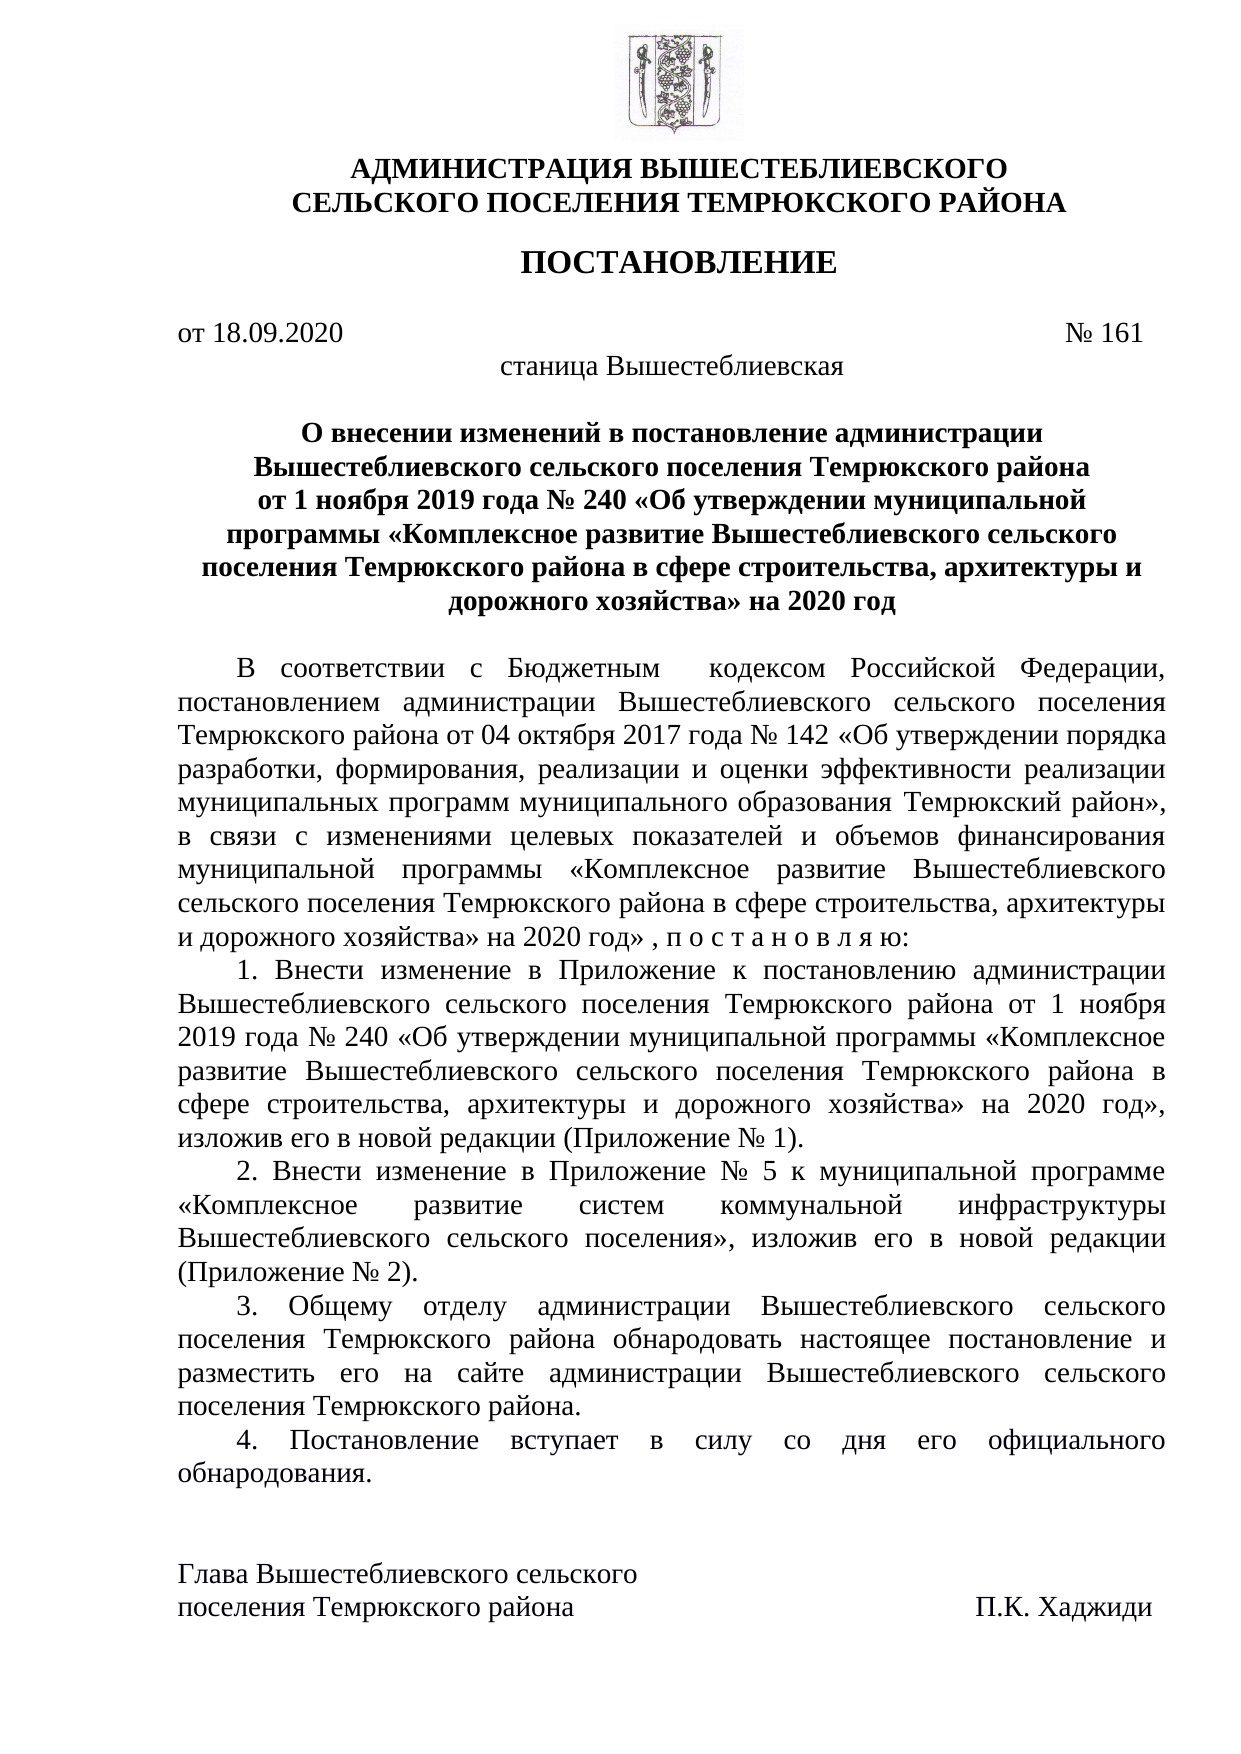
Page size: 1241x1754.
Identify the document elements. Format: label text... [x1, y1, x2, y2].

text Глава Вышестеблиевского сельского [177, 1556, 1167, 1589]
text СЕЛЬСКОГО ПОСЕЛЕНИЯ ТЕМРЮКСКОГО РАЙОНА [177, 185, 1181, 219]
text В соответствии с Бюджетным кодексом Российской Федерации, постановлением администрации Вышестеблиевского сельского поселения Темрюкского района от 04 октября 2017 года № 142 «Об утверждении порядка разработки, формирования, реализации и оценки эффективности реализации муниципальных программ муниципального образования Темрюкский район», в связи с изменениями целевых показателей и объемов финансирования муниципальной программы «Комплексное развитие Вышестеблиевского сельского поселения Темрюкского района в сфере строительства, архитектуры и дорожного хозяйства» на 2020 год» , п о с т а н о в л я ю: [177, 650, 1167, 952]
text 1. Внести изменение в Приложение к постановлению администрации Вышестеблиевского сельского поселения Темрюкского района от 1 ноября 2019 года № 240 «Об утверждении муниципальной программы «Комплексное развитие Вышестеблиевского сельского поселения Темрюкского района в сфере строительства, архитектуры и дорожного хозяйства» на 2020 год», изложив его в новой редакции (Приложение № 1). [177, 952, 1167, 1153]
picture [614, 24, 744, 141]
text от 18.09.2020 № 161 [177, 315, 1167, 348]
text 4. Постановление вступает в силу со дня его официального обнародования. [177, 1422, 1167, 1489]
text О внесении изменений в постановление администрации Вышестеблиевского сельского поселения Темрюкского района от 1 ноября 2019 года № 240 «Об утверждении муниципальной программы «Комплексное развитие Вышестеблиевского сельского поселения Темрюкского района в сфере строительства, архитектуры и дорожного хозяйства» на 2020 год [177, 415, 1167, 617]
text 2. Внести изменение в Приложение № 5 к муниципальной программе «Комплексное развитие систем коммунальной инфраструктуры Вышестеблиевского сельского поселения», изложив его в новой редакции (Приложение № 2). [177, 1153, 1167, 1288]
text АДМИНИСТРАЦИЯ ВЫШЕСТЕБЛИЕВСКОГО [177, 152, 1181, 185]
text ПОСТАНОВЛЕНИЕ [177, 243, 1181, 281]
text поселения Темрюкского района П.К. Хаджиди [177, 1589, 1167, 1623]
text станица Вышестеблиевская [177, 348, 1167, 382]
text 3. Общему отделу администрации Вышестеблиевского сельского поселения Темрюкского района обнародовать настоящее постановление и разместить его на сайте администрации Вышестеблиевского сельского поселения Темрюкского района. [177, 1288, 1167, 1422]
